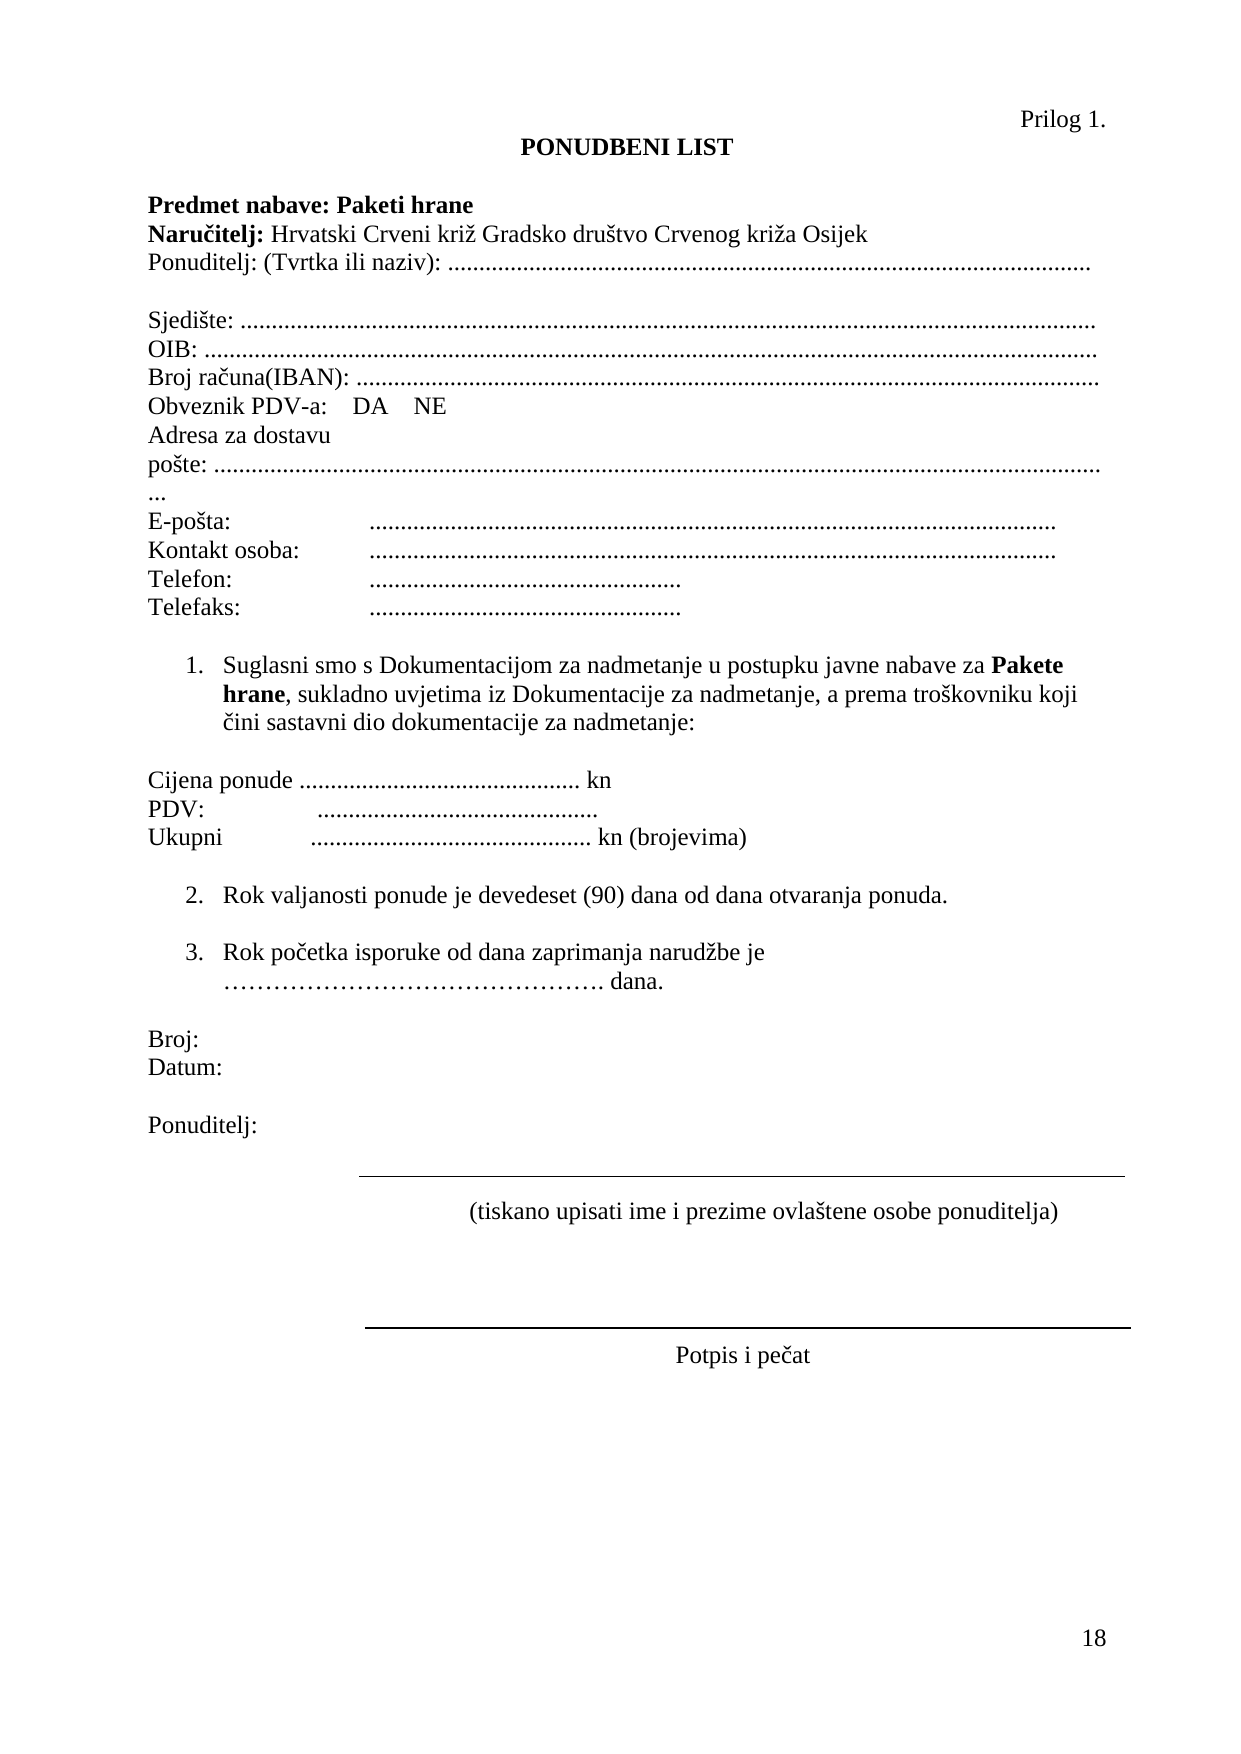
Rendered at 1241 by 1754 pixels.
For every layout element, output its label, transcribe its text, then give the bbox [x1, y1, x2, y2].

text Predmet nabave: Paketi hrane [148, 190, 1106, 219]
text Sjedište: ......................................................................................................................................... [148, 305, 1106, 334]
text Ukupni ............................................. kn (brojevima) [148, 822, 1106, 851]
text Ponuditelj: [148, 1110, 1106, 1139]
text Broj: [148, 1024, 1106, 1052]
text OIB: ............................................................................................................................................... [148, 334, 1106, 362]
subtitle Prilog 1. [192, 104, 1106, 132]
list Suglasni smo s Dokumentacijom za nadmetanje u postupku javne nabave za Pakete hrane, sukladno uvjetima iz Dokumentacije za nadmetanje, a prema troškovniku koji čini sastavni dio dokumentacije za nadmetanje: [185, 650, 1106, 736]
text Obveznik PDV-a: DA NE [148, 391, 1106, 420]
list Rok valjanosti ponude je devedeset (90) dana od dana otvaranja ponuda. [185, 880, 1106, 909]
text Cijena ponude ............................................. kn [148, 765, 1106, 794]
text E-pošta: .............................................................................................................. [148, 506, 1106, 535]
text Potpis i pečat [148, 1340, 1106, 1369]
text Ponuditelj: (Tvrtka ili naziv): ....................................................................................................... [148, 247, 1106, 276]
text PONUDBENI LIST [148, 132, 1106, 161]
list Rok početka isporuke od dana zaprimanja narudžbe je ………………………………………. dana. [185, 937, 1106, 995]
text (tiskano upisati ime i prezime ovlaštene osobe ponuditelja) [148, 1196, 1106, 1225]
text Kontakt osoba: .............................................................................................................. [148, 535, 1106, 564]
text PDV: ............................................. [148, 794, 1106, 822]
text Telefaks: .................................................. [148, 592, 1106, 621]
text Broj računa(IBAN): ....................................................................................................................... [148, 362, 1106, 391]
text Adresa za dostavu pošte: ................................................................................................................................................. [148, 420, 1106, 506]
text Datum: [148, 1052, 1106, 1081]
text Naručitelj: Hrvatski Crveni križ Gradsko društvo Crvenog križa Osijek [148, 219, 1106, 247]
text Telefon: .................................................. [148, 564, 1106, 592]
